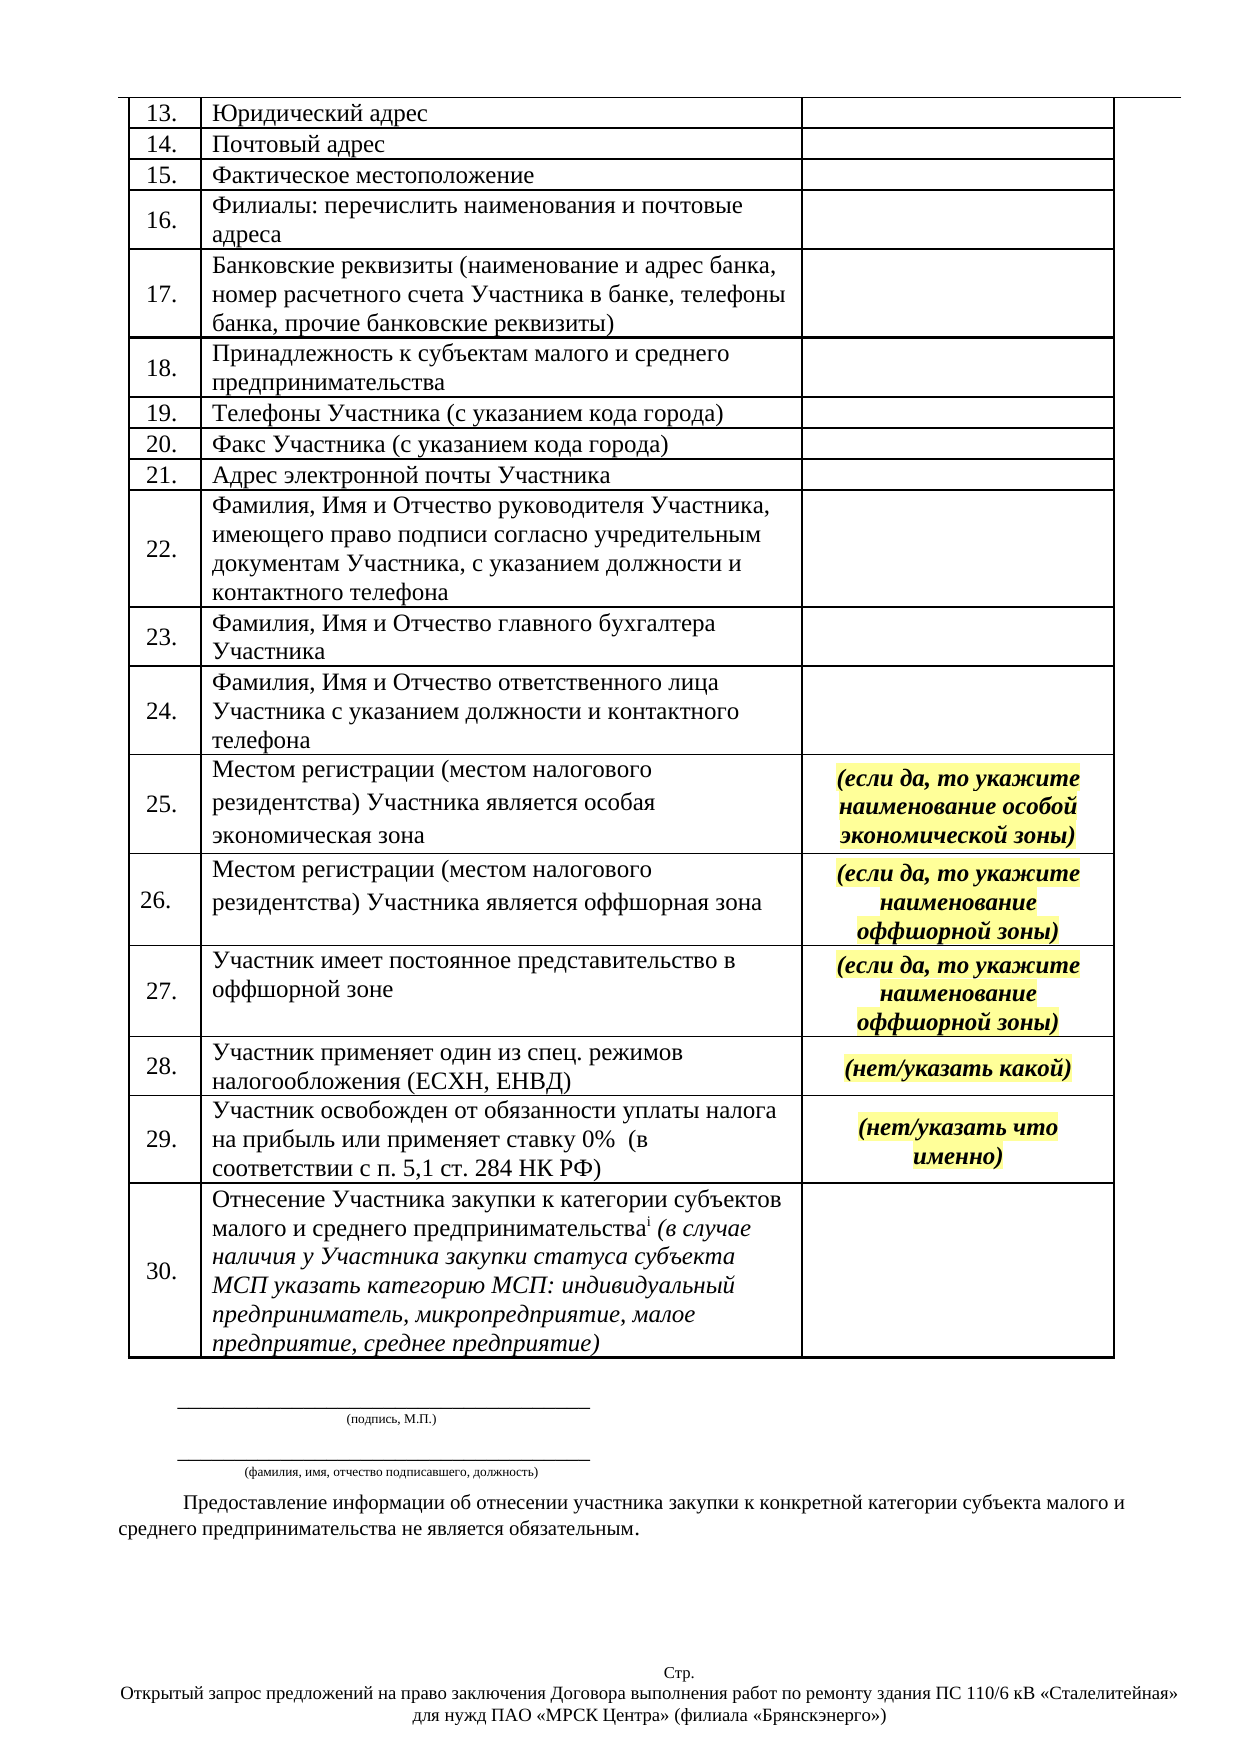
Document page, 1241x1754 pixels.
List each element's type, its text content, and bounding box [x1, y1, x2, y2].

table_cell [803, 608, 1113, 665]
table_cell Банковские реквизиты (наименование и адрес банка, номер расчетного счета Участника в банке, телефоны банка, прочие банковские реквизиты) [202, 250, 801, 336]
text (подпись, М.П.) [118, 1411, 605, 1438]
table_cell [803, 667, 1113, 753]
table_header [130, 98, 200, 127]
table_cell [130, 854, 200, 944]
text ____________________________________ [118, 1438, 605, 1464]
text ____________________________________ [118, 1385, 605, 1411]
table_cell [130, 339, 200, 396]
table_cell [803, 339, 1113, 396]
table_cell Телефоны Участника (с указанием кода города) [202, 398, 801, 427]
table_cell Фамилия, Имя и Отчество главного бухгалтера Участника [202, 608, 801, 665]
table_cell [803, 429, 1113, 458]
table_cell Участник освобожден от обязанности уплаты налога на прибыль или применяет ставку 0% (в соответствии с п. 5,1 ст. 284 НК РФ) [202, 1096, 801, 1182]
table_cell (если да, то укажите наименование особой экономической зоны) [803, 755, 1113, 853]
table_cell (нет/указать какой) [803, 1037, 1113, 1094]
text (фамилия, имя, отчество подписавшего, должность) [118, 1464, 605, 1490]
table_cell Участник имеет постоянное представительство в оффшорной зоне [202, 946, 801, 1036]
table_cell (если да, то укажите наименование оффшорной зоны) [803, 946, 1113, 1036]
table_cell Участник применяет один из спец. режимов налогообложения (ЕСХН, ЕНВД) [202, 1037, 801, 1094]
table_cell Принадлежность к субъектам малого и среднего предпринимательства [202, 339, 801, 396]
table_cell (нет/указать что именно) [803, 1096, 1113, 1182]
table_cell Отнесение Участника закупки к категории субъектов малого и среднего предпринимательства (в случае наличия у Участника закупки статуса субъекта МСП указать категорию МСП: индивидуальный предприниматель, микропредприятие, малое предприятие, среднее предприятие) [202, 1184, 801, 1356]
table_cell [130, 1096, 200, 1182]
table_cell [803, 398, 1113, 427]
table_cell [130, 946, 200, 1036]
table_cell [803, 491, 1113, 606]
table_cell [130, 460, 200, 488]
table_cell [803, 129, 1113, 158]
table_cell [130, 191, 200, 248]
table_cell Местом регистрации (местом налогового резидентства) Участника является оффшорная зона [202, 854, 801, 944]
table_cell Фамилия, Имя и Отчество ответственного лица Участника с указанием должности и контактного телефона [202, 667, 801, 753]
table_cell (если да, то укажите наименование оффшорной зоны) [803, 854, 1113, 944]
table_cell Фактическое местоположение [202, 160, 801, 188]
table_cell [130, 491, 200, 606]
table_cell [803, 1184, 1113, 1356]
table_cell [130, 398, 200, 427]
table_cell [130, 755, 200, 853]
table_cell [130, 1037, 200, 1094]
text Предоставление информации об отнесении участника закупки к конкретной категории субъекта малого и среднего предпринимательства не является обязательным. [118, 1490, 1181, 1541]
table_cell [803, 160, 1113, 188]
table_cell [130, 129, 200, 158]
table_cell Фамилия, Имя и Отчество руководителя Участника, имеющего право подписи согласно учредительным документам Участника, с указанием должности и контактного телефона [202, 491, 801, 606]
table_cell [130, 160, 200, 188]
table_header [803, 98, 1113, 127]
table_cell Почтовый адрес [202, 129, 801, 158]
table_header Юридический адрес [202, 98, 801, 127]
table_cell Филиалы: перечислить наименования и почтовые адреса [202, 191, 801, 248]
table_cell [803, 460, 1113, 488]
table_cell [130, 608, 200, 665]
table_cell Адрес электронной почты Участника [202, 460, 801, 488]
table_cell Местом регистрации (местом налогового резидентства) Участника является особая экономическая зона [202, 755, 801, 853]
table_cell [130, 1184, 200, 1356]
table_cell [130, 250, 200, 336]
table_cell Факс Участника (с указанием кода города) [202, 429, 801, 458]
table_cell [130, 429, 200, 458]
table_cell [130, 667, 200, 753]
table_cell [803, 191, 1113, 248]
table_cell [803, 250, 1113, 336]
